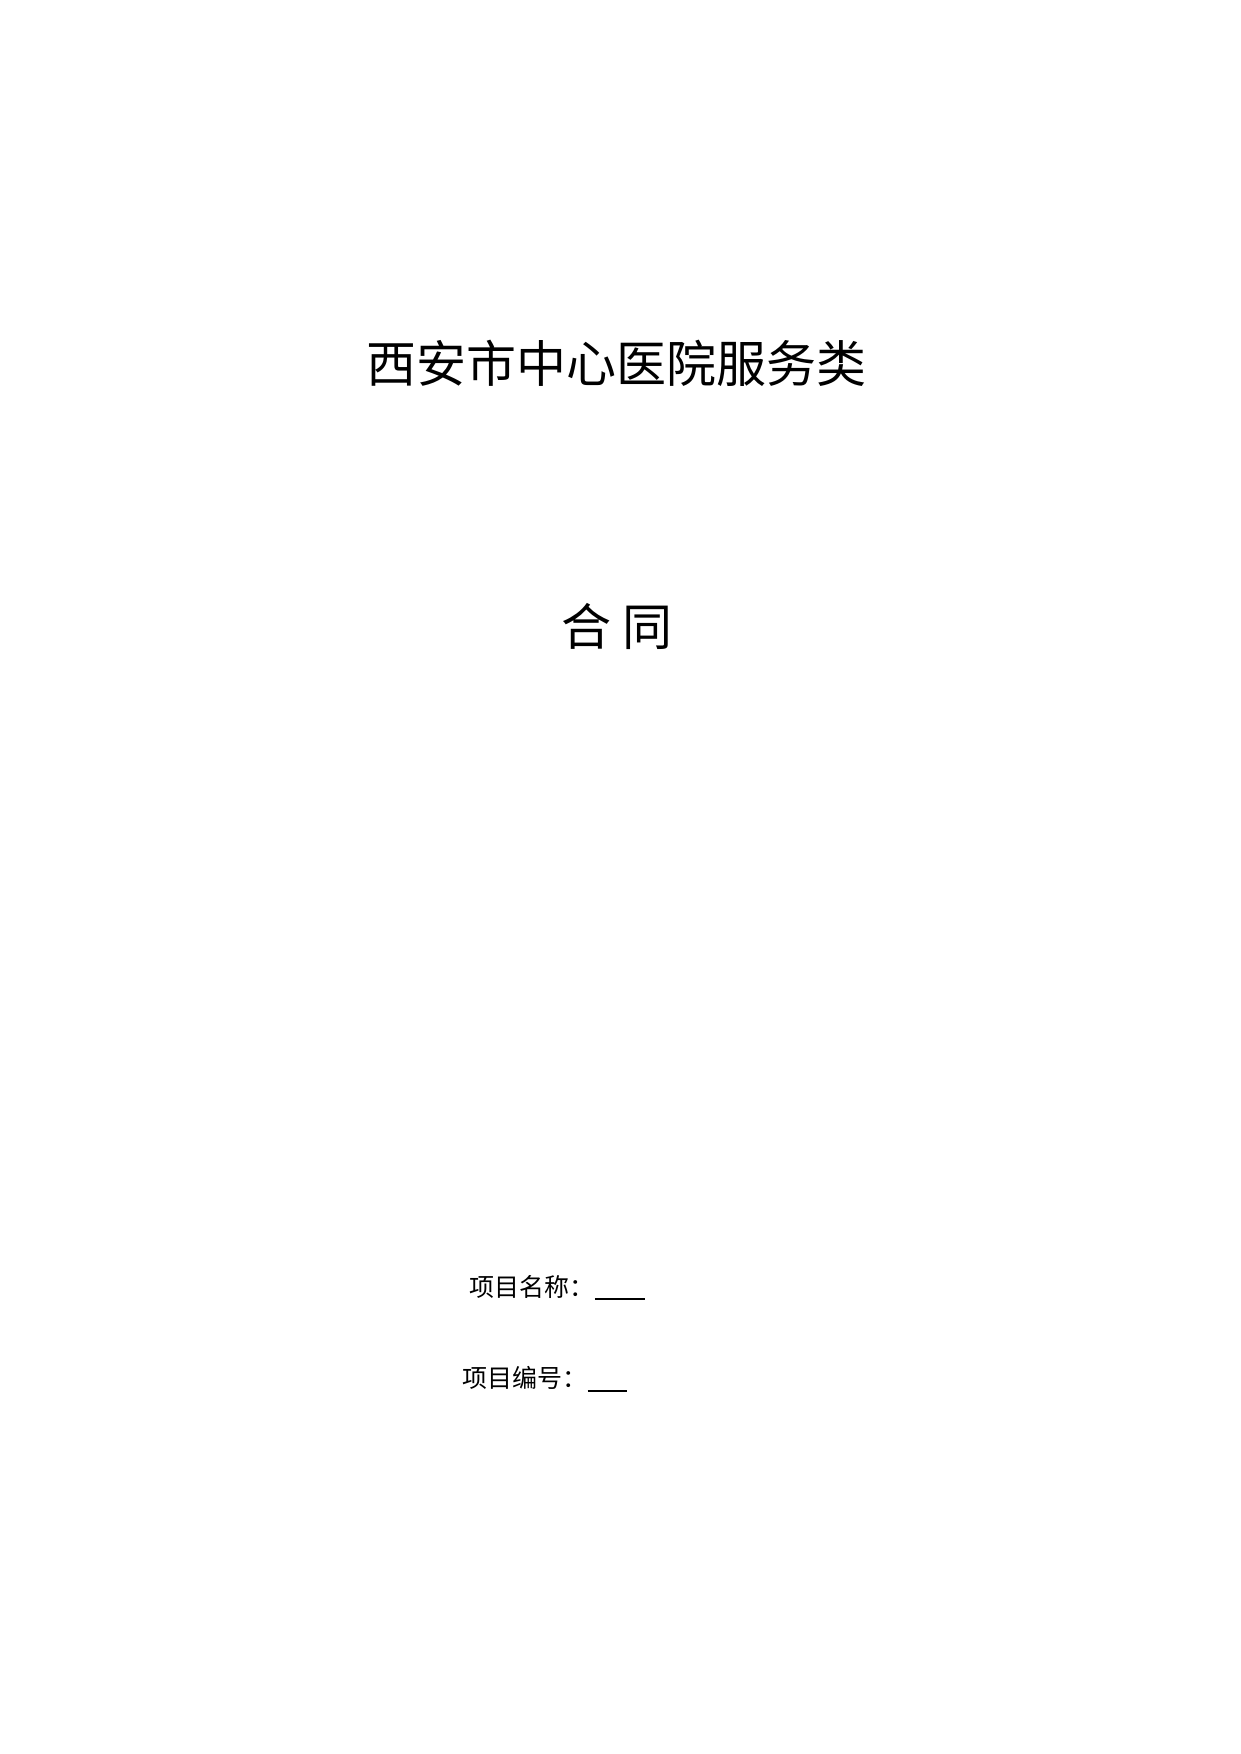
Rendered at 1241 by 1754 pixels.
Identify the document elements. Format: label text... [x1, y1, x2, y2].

text 合 同 [187, 575, 1046, 672]
text 项目编号： [187, 1344, 1046, 1409]
text 项目名称： [192, 1253, 1046, 1318]
text 西安市中心医院服务类 [187, 312, 1046, 409]
